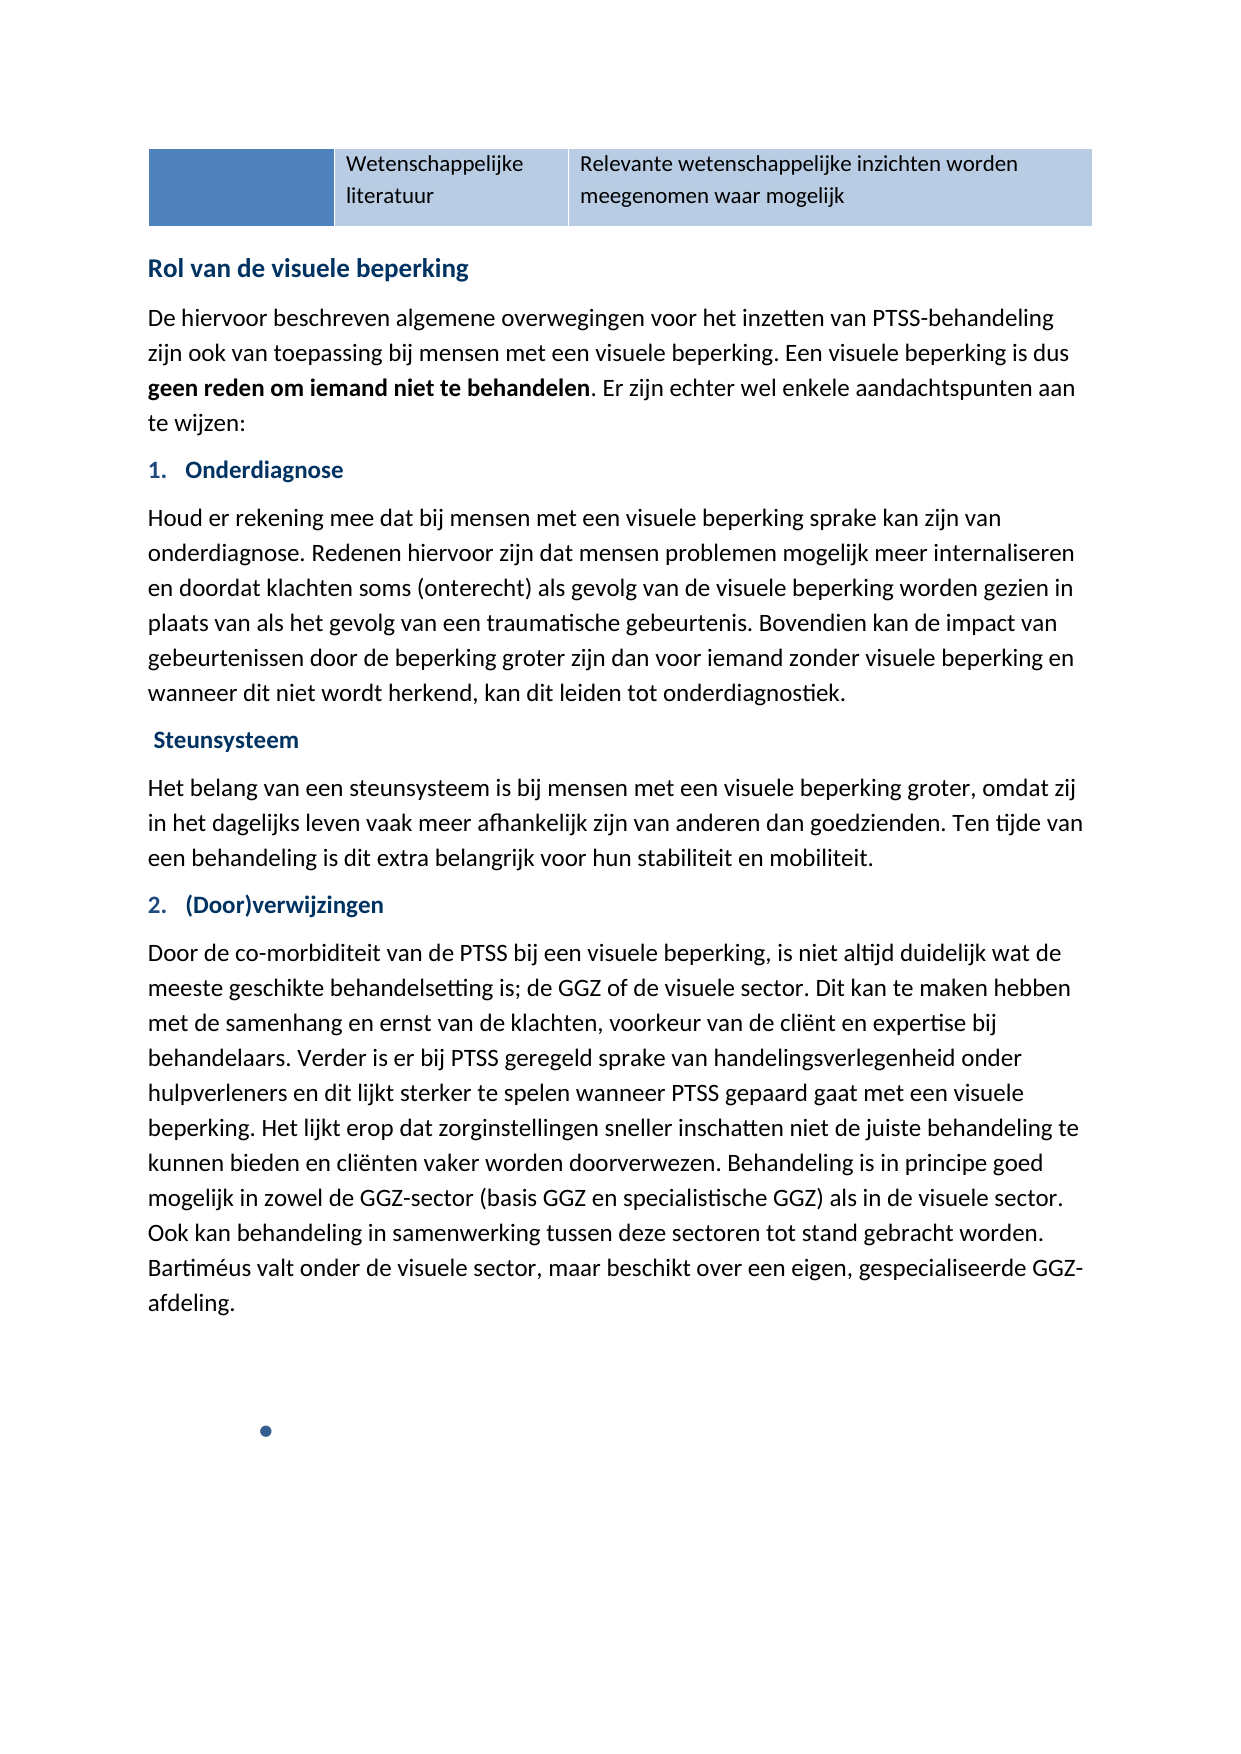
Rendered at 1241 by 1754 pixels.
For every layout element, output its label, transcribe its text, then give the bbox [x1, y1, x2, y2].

subtitle Rol van de visuele beperking [148, 252, 1093, 285]
text Steunsysteem [148, 724, 1093, 755]
text Door de co-morbiditeit van de PTSS bij een visuele beperking, is niet altijd duidelijk wat de meeste geschikte behandelsetting is; de GGZ of de visuele sector. Dit kan te maken hebben met de samenhang en ernst van de klachten, voorkeur van de cliënt en expertise bij behandelaars. Verder is er bij PTSS geregeld sprake van handelingsverlegenheid onder hulpverleners en dit lijkt sterker te spelen wanneer PTSS gepaard gaat met een visuele beperking. Het lijkt erop dat zorginstellingen sneller inschatten niet de juiste behandeling te kunnen bieden en cliënten vaker worden doorverwezen. Behandeling is in principe goed mogelijk in zowel de GGZ-sector (basis GGZ en specialistische GGZ) als in de visuele sector. Ook kan behandeling in samenwerking tussen deze sectoren tot stand gebracht worden. Bartiméus valt onder de visuele sector, maar beschikt over een eigen, gespecialiseerde GGZ-afdeling. [148, 937, 1093, 1318]
text Het belang van een steunsysteem is bij mensen met een visuele beperking groter, omdat zij in het dagelijks leven vaak meer afhankelijk zijn van anderen dan goedzienden. Ten tijde van een behandeling is dit extra belangrijk voor hun stabiliteit en mobiliteit. [148, 772, 1093, 873]
table_cell Wetenschappelijke literatuur [335, 149, 568, 226]
text Houd er rekening mee dat bij mensen met een visuele beperking sprake kan zijn van onderdiagnose. Redenen hiervoor zijn dat mensen problemen mogelijk meer internaliseren en doordat klachten soms (onterecht) als gevolg van de visuele beperking worden gezien in plaats van als het gevolg van een traumatische gebeurtenis. Bovendien kan de impact van gebeurtenissen door de beperking groter zijn dan voor iemand zonder visuele beperking en wanneer dit niet wordt herkend, kan dit leiden tot onderdiagnostiek. [148, 502, 1093, 708]
table_cell Relevante wetenschappelijke inzichten worden meegenomen waar mogelijk [569, 149, 1092, 226]
text De hiervoor beschreven algemene overwegingen voor het inzetten van PTSS-behandeling zijn ook van toepassing bij mensen met een visuele beperking. Een visuele beperking is dus geen reden om iemand niet te behandelen. Er zijn echter wel enkele aandachtspunten aan te wijzen: [148, 302, 1093, 438]
list (Door)verwijzingen [148, 889, 1093, 920]
list Onderdiagnose [148, 454, 1093, 485]
